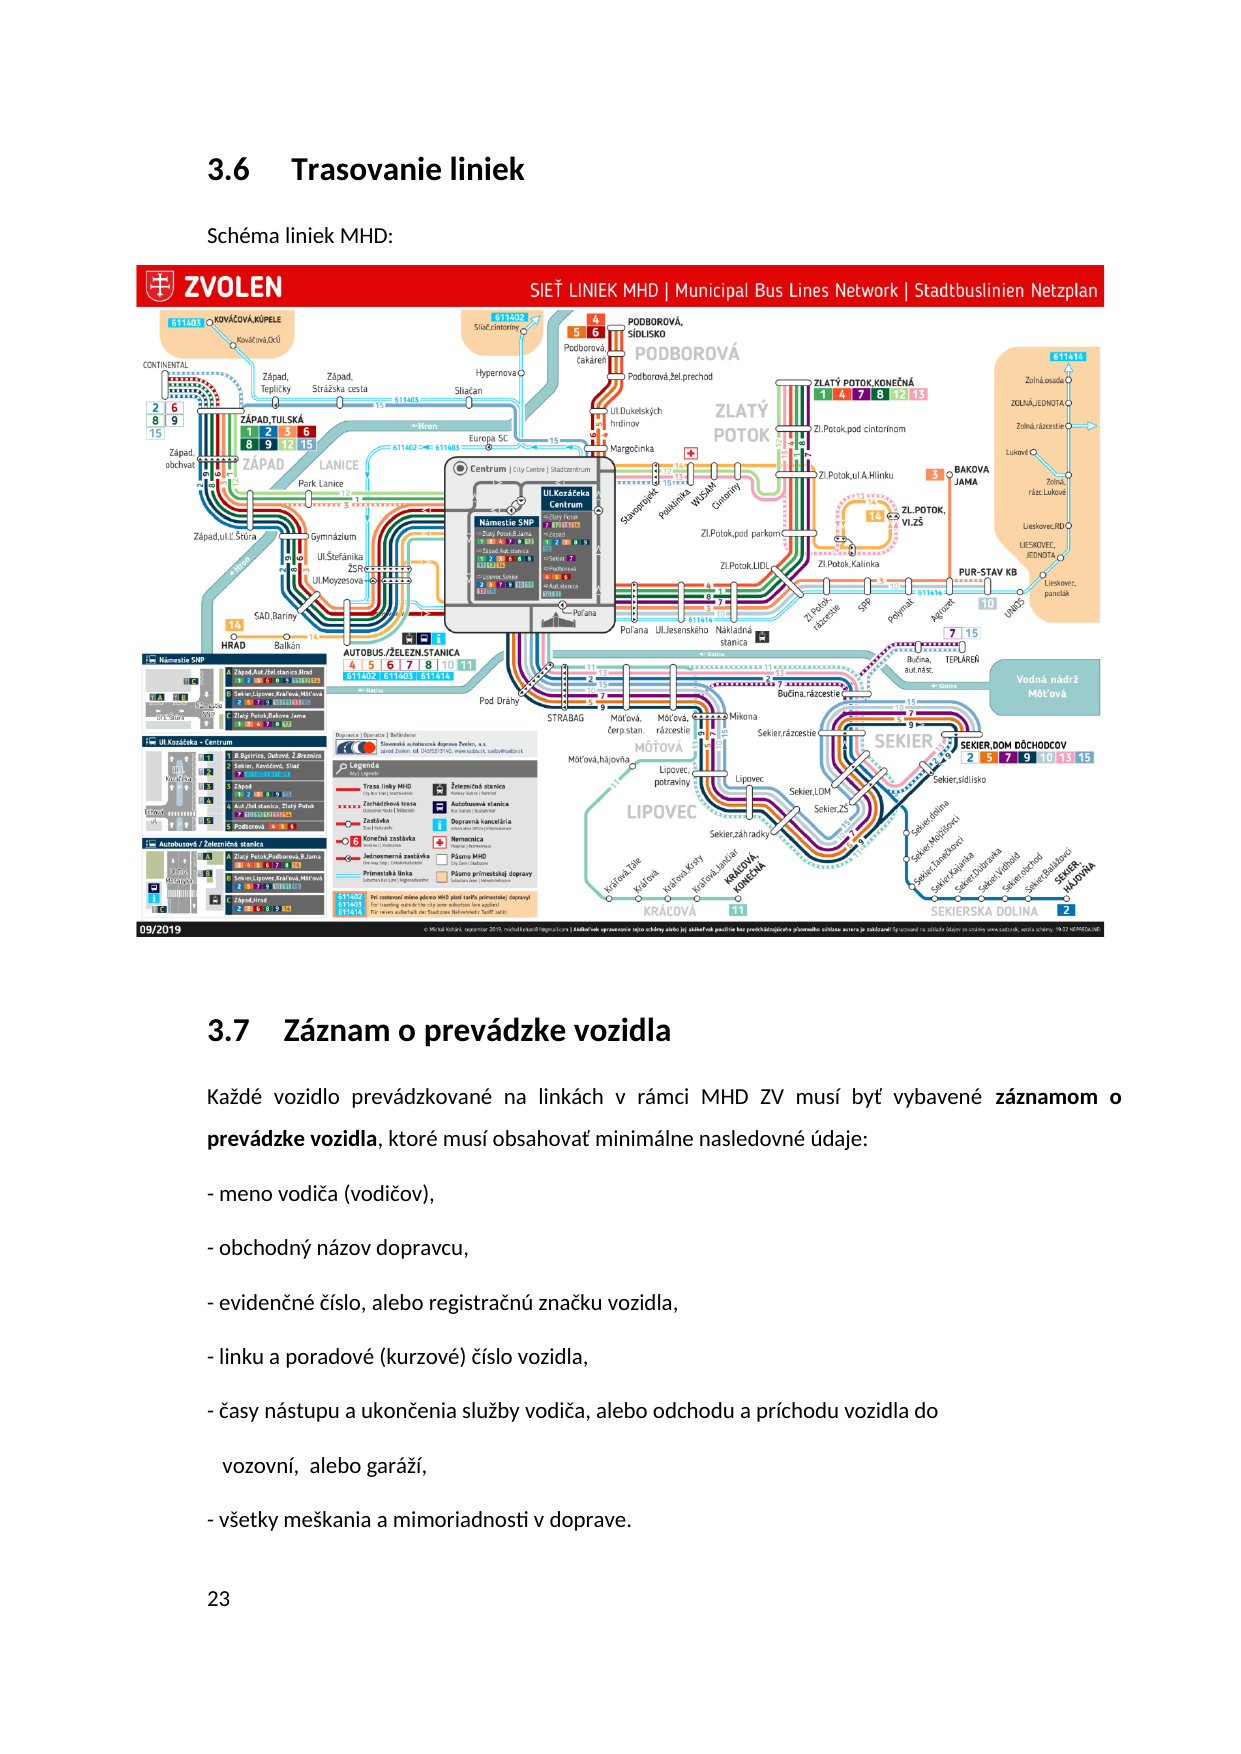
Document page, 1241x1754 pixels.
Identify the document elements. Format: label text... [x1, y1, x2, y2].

text Schéma liniek MHD: [207, 221, 1122, 249]
text - evidenčné číslo, alebo registračnú značku vozidla, [207, 1288, 1122, 1316]
text - meno vodiča (vodičov), [207, 1179, 1122, 1207]
text Každé vozidlo prevádzkované na linkách v rámci MHD ZV musí byť vybavené záznamom o prevádzke vozidla, ktoré musí obsahovať minimálne nasledovné údaje: [207, 1082, 1122, 1152]
subtitle Trasovanie liniek [207, 148, 1122, 188]
text - všetky meškania a mimoriadnosti v doprave. [207, 1506, 1122, 1533]
text vozovní, alebo garáží, [207, 1451, 1122, 1479]
text - linku a poradové (kurzové) číslo vozidla, [207, 1342, 1122, 1370]
text - časy nástupu a ukončenia služby vodiča, alebo odchodu a príchodu vozidla do [207, 1397, 1122, 1424]
text - obchodný názov dopravcu, [207, 1233, 1122, 1261]
picture [136, 265, 1105, 937]
